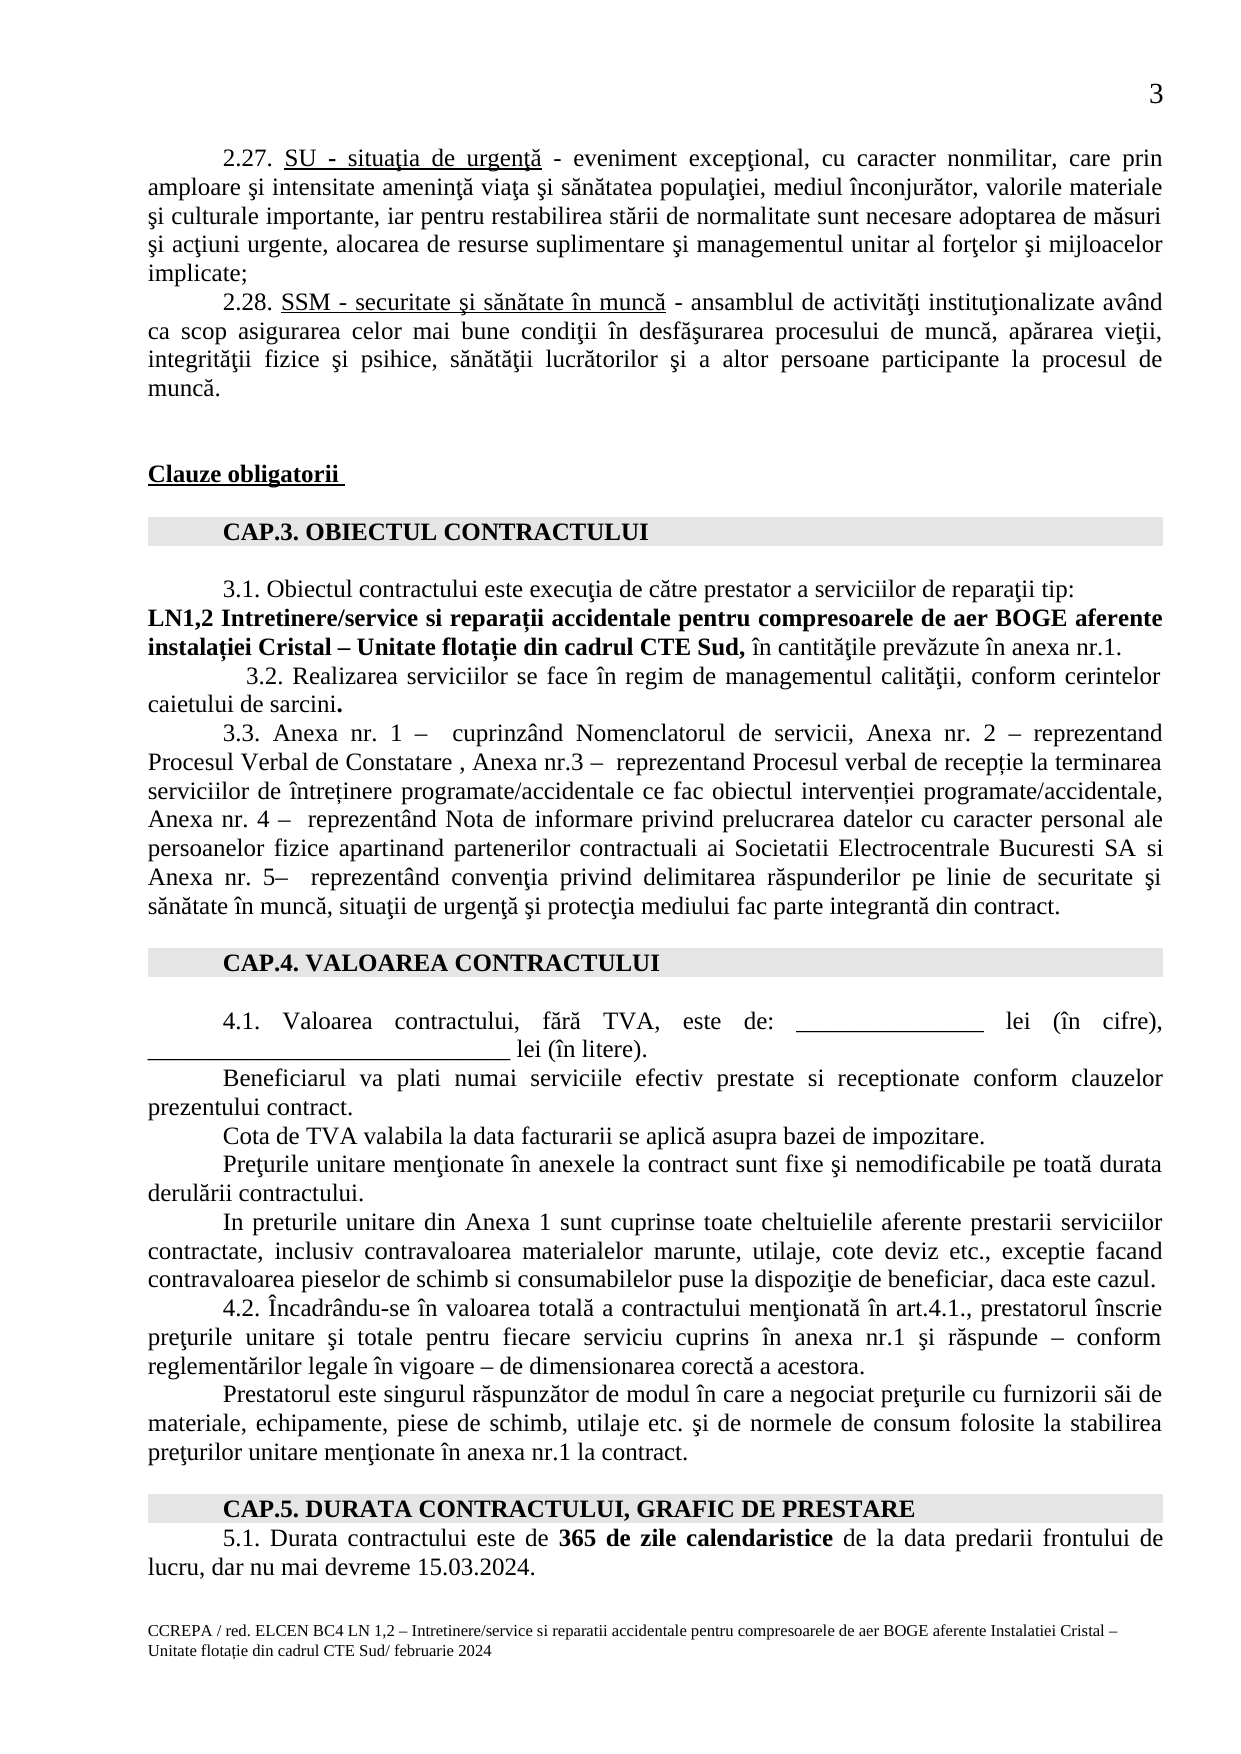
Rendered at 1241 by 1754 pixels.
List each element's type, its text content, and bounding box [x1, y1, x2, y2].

text 4.1. Valoarea contractului, fără TVA, este de: _______________ lei (în cifre), _____________________________ lei (în litere). [148, 1006, 1163, 1063]
text 4.2. Încadrându-se în valoarea totală a contractului menţionată în art.4.1., prestatorul înscrie preţurile unitare şi totale pentru fiecare serviciu cuprins în anexa nr.1 şi răspunde – conform reglementărilor legale în vigoare – de dimensionarea corectă a acestora. [148, 1293, 1163, 1379]
text 3.3. Anexa nr. 1 – cuprinzând Nomenclatorul de servicii, Anexa nr. 2 – reprezentand Procesul Verbal de Constatare , Anexa nr.3 – reprezentand Procesul verbal de recepție la terminarea serviciilor de întreținere programate/accidentale ce fac obiectul intervenției programate/accidentale, Anexa nr. 4 – reprezentând Nota de informare privind prelucrarea datelor cu caracter personal ale persoanelor fizice apartinand partenerilor contractuali ai Societatii Electrocentrale Bucuresti SA si Anexa nr. 5– reprezentând convenţia privind delimitarea răspunderilor pe linie de securitate şi sănătate în muncă, situaţii de urgenţă şi protecţia mediului fac parte integrantă din contract. [148, 718, 1163, 919]
text 5.1. Durata contractului este de 365 de zile calendaristice de la data predarii frontului de lucru, dar nu mai devreme 15.03.2024. [148, 1523, 1163, 1581]
text Clauze obligatorii [148, 459, 1163, 488]
text Preţurile unitare menţionate în anexele la contract sunt fixe şi nemodificabile pe toată durata derulării contractului. [148, 1149, 1163, 1207]
text Beneficiarul va plati numai serviciile efectiv prestate si receptionate conform clauzelor prezentului contract. [148, 1063, 1163, 1121]
subtitle CAP.5. DURATA CONTRACTULUI, GRAFIC DE PRESTARE [148, 1494, 1163, 1523]
text Prestatorul este singurul răspunzător de modul în care a negociat preţurile cu furnizorii săi de materiale, echipamente, piese de schimb, utilaje etc. şi de normele de consum folosite la stabilirea preţurilor unitare menţionate în anexa nr.1 la contract. [148, 1379, 1163, 1466]
subtitle CAP.3. OBIECTUL CONTRACTULUI [148, 517, 1163, 546]
text 2.27. SU - situaţia de urgenţă - eveniment excepţional, cu caracter nonmilitar, care prin amploare şi intensitate ameninţă viaţa şi sănătatea populaţiei, mediul înconjurător, valorile materiale şi culturale importante, iar pentru restabilirea stării de normalitate sunt necesare adoptarea de măsuri şi acţiuni urgente, alocarea de resurse suplimentare şi managementul unitar al forţelor şi mijloacelor implicate; [148, 143, 1163, 287]
text In preturile unitare din Anexa 1 sunt cuprinse toate cheltuielile aferente prestarii serviciilor contractate, inclusiv contravaloarea materialelor marunte, utilaje, cote deviz etc., exceptie facand contravaloarea pieselor de schimb si consumabilelor puse la dispoziţie de beneficiar, daca este cazul. [148, 1207, 1163, 1293]
text 3.2. Realizarea serviciilor se face în regim de managementul calităţii, conform cerintelor caietului de sarcini. [148, 661, 1163, 718]
text 2.28. SSM - securitate şi sănătate în muncă - ansamblul de activităţi instituţionalizate având ca scop asigurarea celor mai bune condiţii în desfăşurarea procesului de muncă, apărarea vieţii, integrităţii fizice şi psihice, sănătăţii lucrătorilor şi a altor persoane participante la procesul de muncă. [148, 287, 1163, 402]
text Cota de TVA valabila la data facturarii se aplică asupra bazei de impozitare. [148, 1121, 1163, 1149]
text 3.1. Obiectul contractului este execuţia de către prestator a serviciilor de reparaţii tip: [148, 574, 1163, 603]
subtitle CAP.4. VALOAREA CONTRACTULUI [148, 948, 1163, 977]
text LN1,2 Intretinere/service si reparații accidentale pentru compresoarele de aer BOGE aferente instalației Cristal – Unitate flotație din cadrul CTE Sud, în cantităţile prevăzute în anexa nr.1. [148, 603, 1163, 661]
